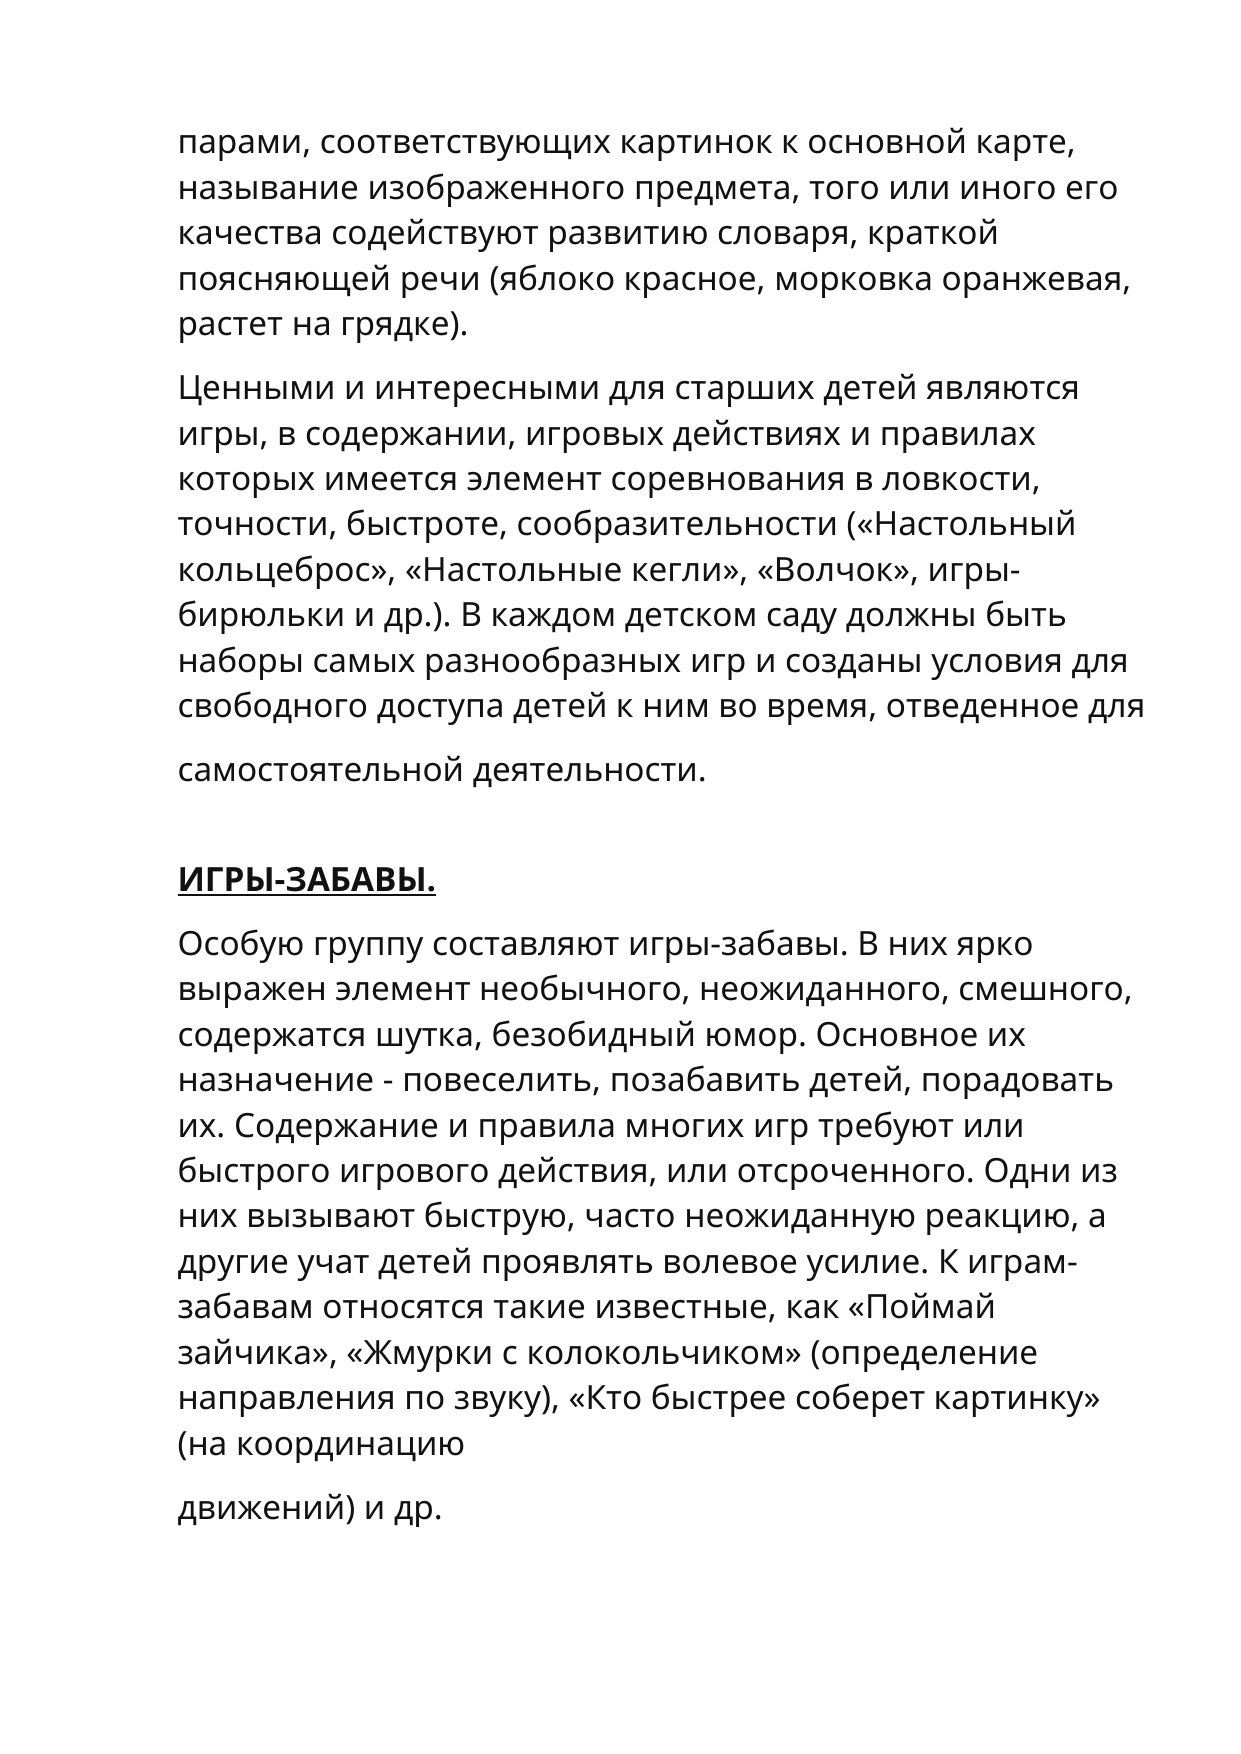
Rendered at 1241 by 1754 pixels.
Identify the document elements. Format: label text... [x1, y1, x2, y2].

text Особую группу составляют игры-забавы. В них ярко выражен элемент необычного, неожиданного, смешного, содержатся шутка, безобидный юмор. Основное их назначение - повеселить, позабавить детей, порадовать их. Содержание и правила многих игр требуют или быстрого игрового действия, или отсроченного. Одни из них вызывают быструю, часто неожиданную реакцию, а другие учат детей проявлять волевое усилие. К играм-забавам относятся такие известные, как «Поймай зайчика», «Жмурки с колокольчиком» (определение направления по звуку), «Кто быстрее соберет картинку» (на координацию [177, 920, 1152, 1465]
text самостоятельной деятельности. [177, 746, 1152, 837]
text ИГРЫ-ЗАБАВЫ. [177, 856, 1152, 901]
text движений) и др. [177, 1483, 1152, 1574]
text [177, 118, 1152, 345]
text Ценными и интересными для старших детей являются игры, в содержании, игровых действиях и правилах которых имеется элемент соревнования в ловкости, точности, быстроте, сообразительности («Настольный кольцеброс», «Настольные кегли», «Волчок», игры-бирюльки и др.). В каждом детском саду должны быть наборы самых разнообразных игр и созданы условия для свободного доступа детей к ним во время, отведенное для [177, 364, 1152, 727]
